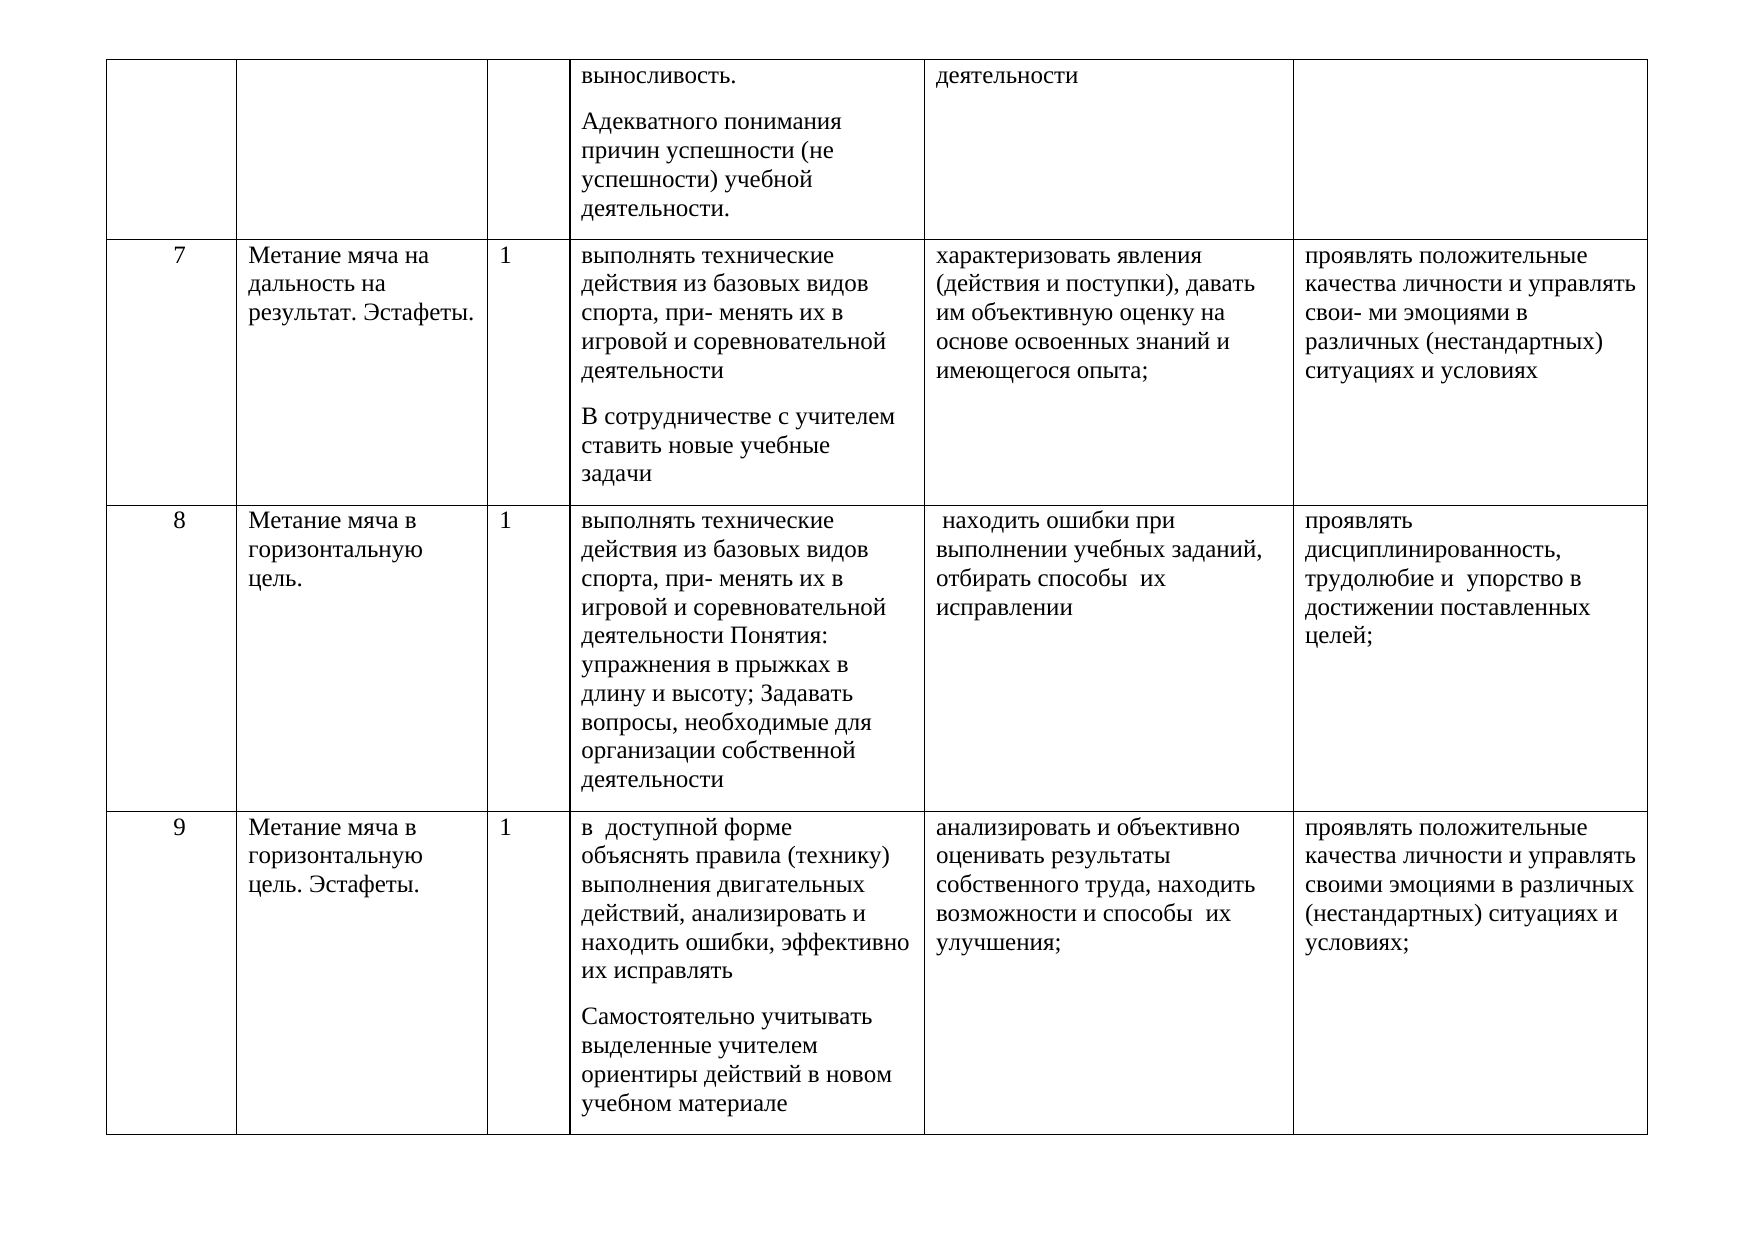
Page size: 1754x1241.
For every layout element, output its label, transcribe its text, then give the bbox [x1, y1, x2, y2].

table_cell 8 [107, 506, 236, 811]
table_cell характеризовать явления (действия и поступки), давать им объективную оценку на основе освоенных знаний и имеющегося опыта; [925, 240, 1293, 504]
table_cell 1 [488, 812, 569, 1134]
table_cell 7 [107, 240, 236, 504]
table_cell анализировать и объективно оценивать результаты собственного труда, находить возможности и способы их улучшения; [925, 812, 1293, 1134]
table_cell 9 [107, 812, 236, 1134]
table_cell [237, 60, 487, 239]
table_cell 1 [488, 60, 569, 239]
table_cell проявлять дисциплинированность, трудолюбие и упорство в достижении поставленных целей; [1294, 506, 1647, 811]
table_cell проявлять положительные качества личности и управлять свои- ми эмоциями в различных (нестандартных) ситуациях и условиях [1294, 240, 1647, 504]
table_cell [925, 60, 1293, 239]
table_cell Метание мяча в горизонтальную цель. [237, 506, 487, 811]
table_cell находить ошибки при выполнении учебных заданий, отбирать способы их исправлении [925, 506, 1293, 811]
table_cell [571, 60, 924, 239]
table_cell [1294, 60, 1647, 239]
table_cell 6 [107, 60, 236, 239]
table_cell проявлять положительные качества личности и управлять своими эмоциями в различных (нестандартных) ситуациях и условиях; [1294, 812, 1647, 1134]
table_cell выполнять технические действия из базовых видов спорта, при- менять их в игровой и соревновательной деятельности Понятия: упражнения в прыжках в длину и высоту; Задавать вопросы, необходимые для организации собственной деятельности [571, 506, 924, 811]
table_cell Метание мяча в горизонтальную цель. Эстафеты. [237, 812, 487, 1134]
table_cell в доступной форме объяснять правила (технику) выполнения двигательных действий, анализировать и находить ошибки, эффективно их исправлять Самостоятельно учитывать выделенные учителем ориентиры действий в новом учебном материале [571, 812, 924, 1134]
table_cell Метание мяча на дальность на результат. Эстафеты. [237, 240, 487, 504]
table_cell 1 [488, 240, 569, 504]
table_cell 1 [488, 506, 569, 811]
table_cell выполнять технические действия из базовых видов спорта, при- менять их в игровой и соревновательной деятельности В сотрудничестве с учителем ставить новые учебные задачи [571, 240, 924, 504]
